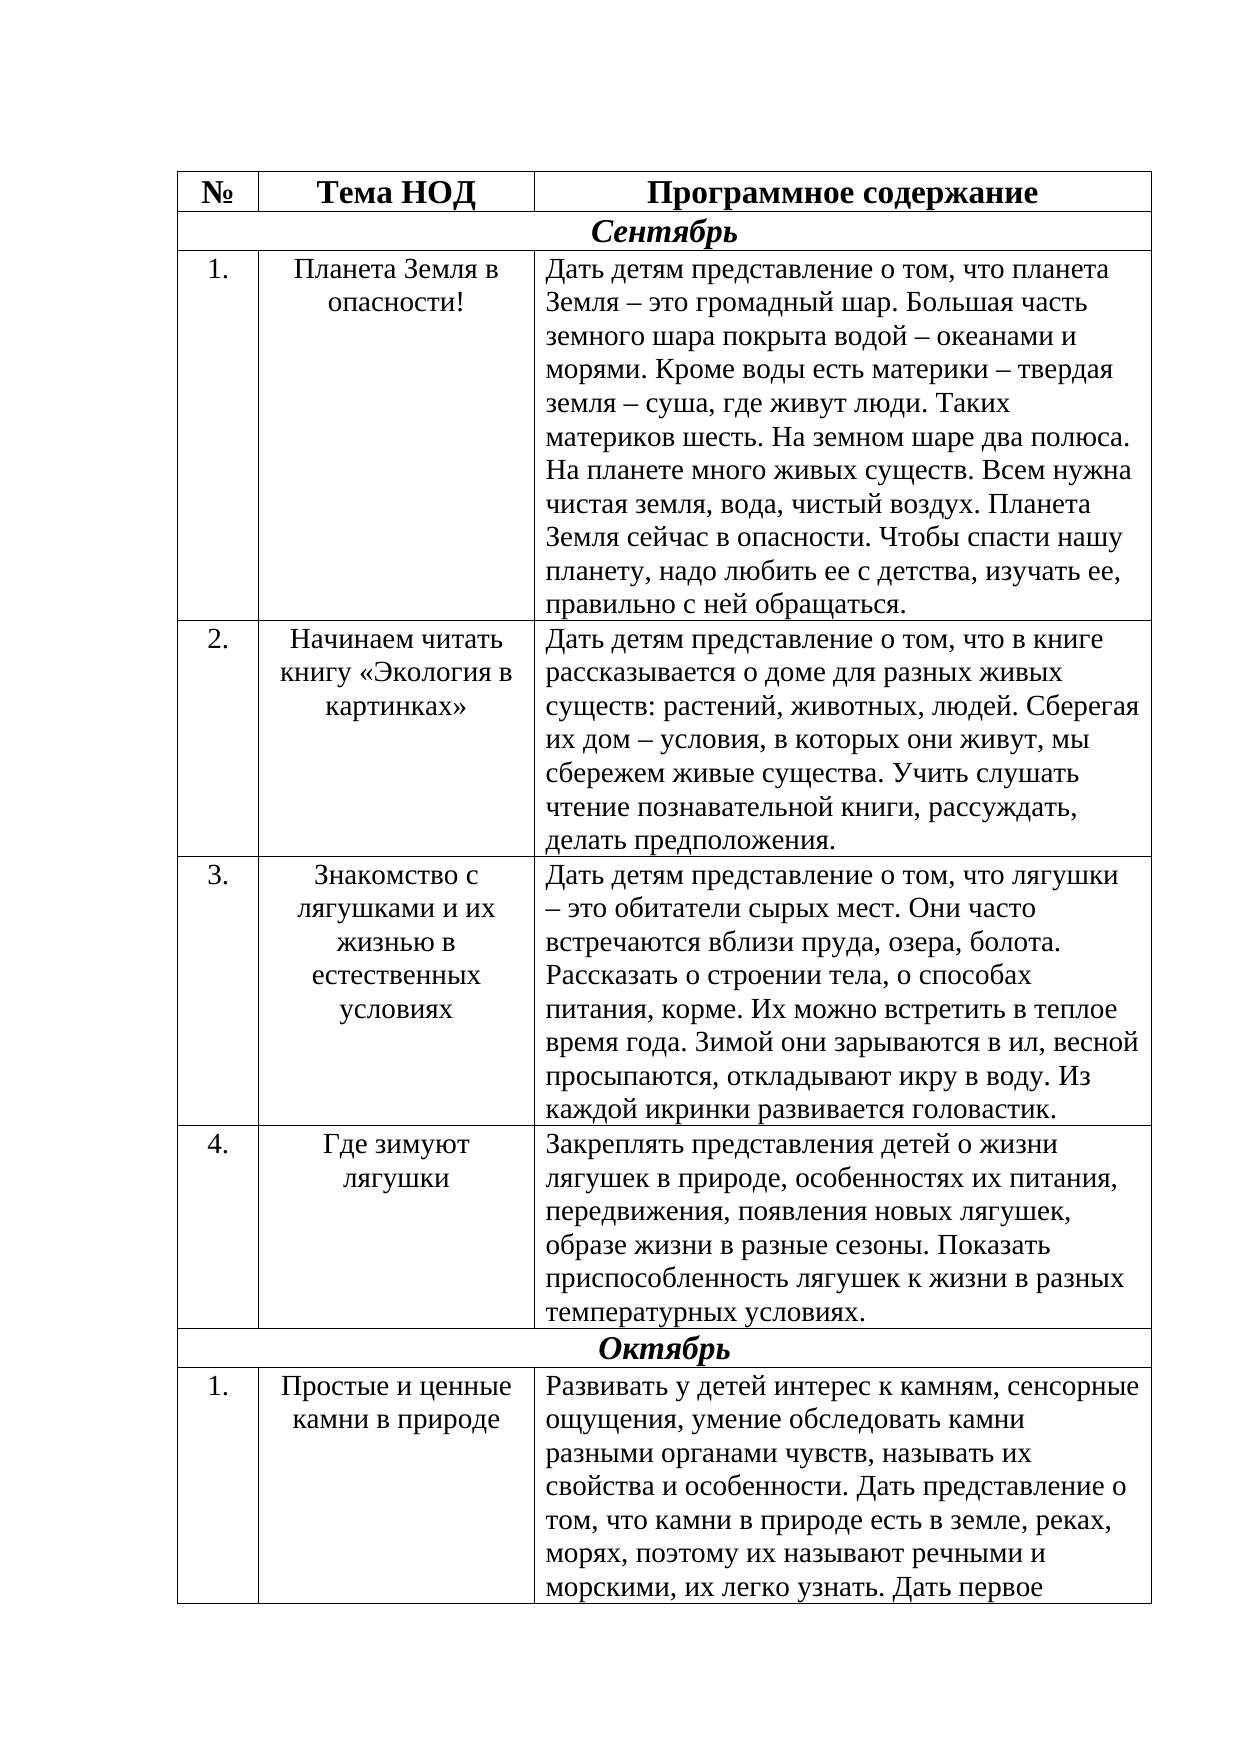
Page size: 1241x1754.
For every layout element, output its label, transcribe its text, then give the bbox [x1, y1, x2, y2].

table_cell 1. [178, 251, 258, 620]
table_header Программное содержание [535, 172, 1151, 211]
table_cell Дать детям представление о том, что планета Земля – это громадный шар. Большая часть земного шара покрыта водой – океанами и морями. Кроме воды есть материки – твердая земля – суша, где живут люди. Таких материков шесть. На земном шаре два полюса. На планете много живых существ. Всем нужна чистая земля, вода, чистый воздух. Планета Земля сейчас в опасности. Чтобы спасти нашу планету, надо любить ее с детства, изучать ее, правильно с ней обращаться. [535, 251, 1151, 620]
table_cell Дать детям представление о том, что в книге рассказывается о доме для разных живых существ: растений, животных, людей. Сберегая их дом – условия, в которых они живут, мы сбережем живые существа. Учить слушать чтение познавательной книги, рассуждать, делать предположения. [535, 621, 1151, 856]
table_cell Сентябрь [178, 212, 1151, 250]
table_cell Дать детям представление о том, что лягушки – это обитатели сырых мест. Они часто встречаются вблизи пруда, озера, болота. Рассказать о строении тела, о способах питания, корме. Их можно встретить в теплое время года. Зимой они зарываются в ил, весной просыпаются, откладывают икру в воду. Из каждой икринки развивается головастик. [535, 857, 1151, 1125]
table_cell 4. [178, 1126, 258, 1327]
table_cell 2. [178, 621, 258, 856]
table_cell Октябрь [178, 1329, 1151, 1367]
table_cell Начинаем читать книгу «Экология в картинках» [259, 621, 534, 856]
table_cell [535, 1368, 1151, 1603]
table_cell Знакомство с лягушками и их жизнью в естественных условиях [259, 857, 534, 1125]
table_cell 3. [178, 857, 258, 1125]
table_cell 1. [178, 1368, 258, 1603]
table_header № [178, 172, 258, 211]
table_cell Планета Земля в опасности! [259, 251, 534, 620]
table_header Тема НОД [259, 172, 534, 211]
table_cell Где зимуют лягушки [259, 1126, 534, 1327]
table_cell Закреплять представления детей о жизни лягушек в природе, особенностях их питания, передвижения, появления новых лягушек, образе жизни в разные сезоны. Показать приспособленность лягушек к жизни в разных температурных условиях. [535, 1126, 1151, 1327]
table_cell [259, 1368, 534, 1603]
